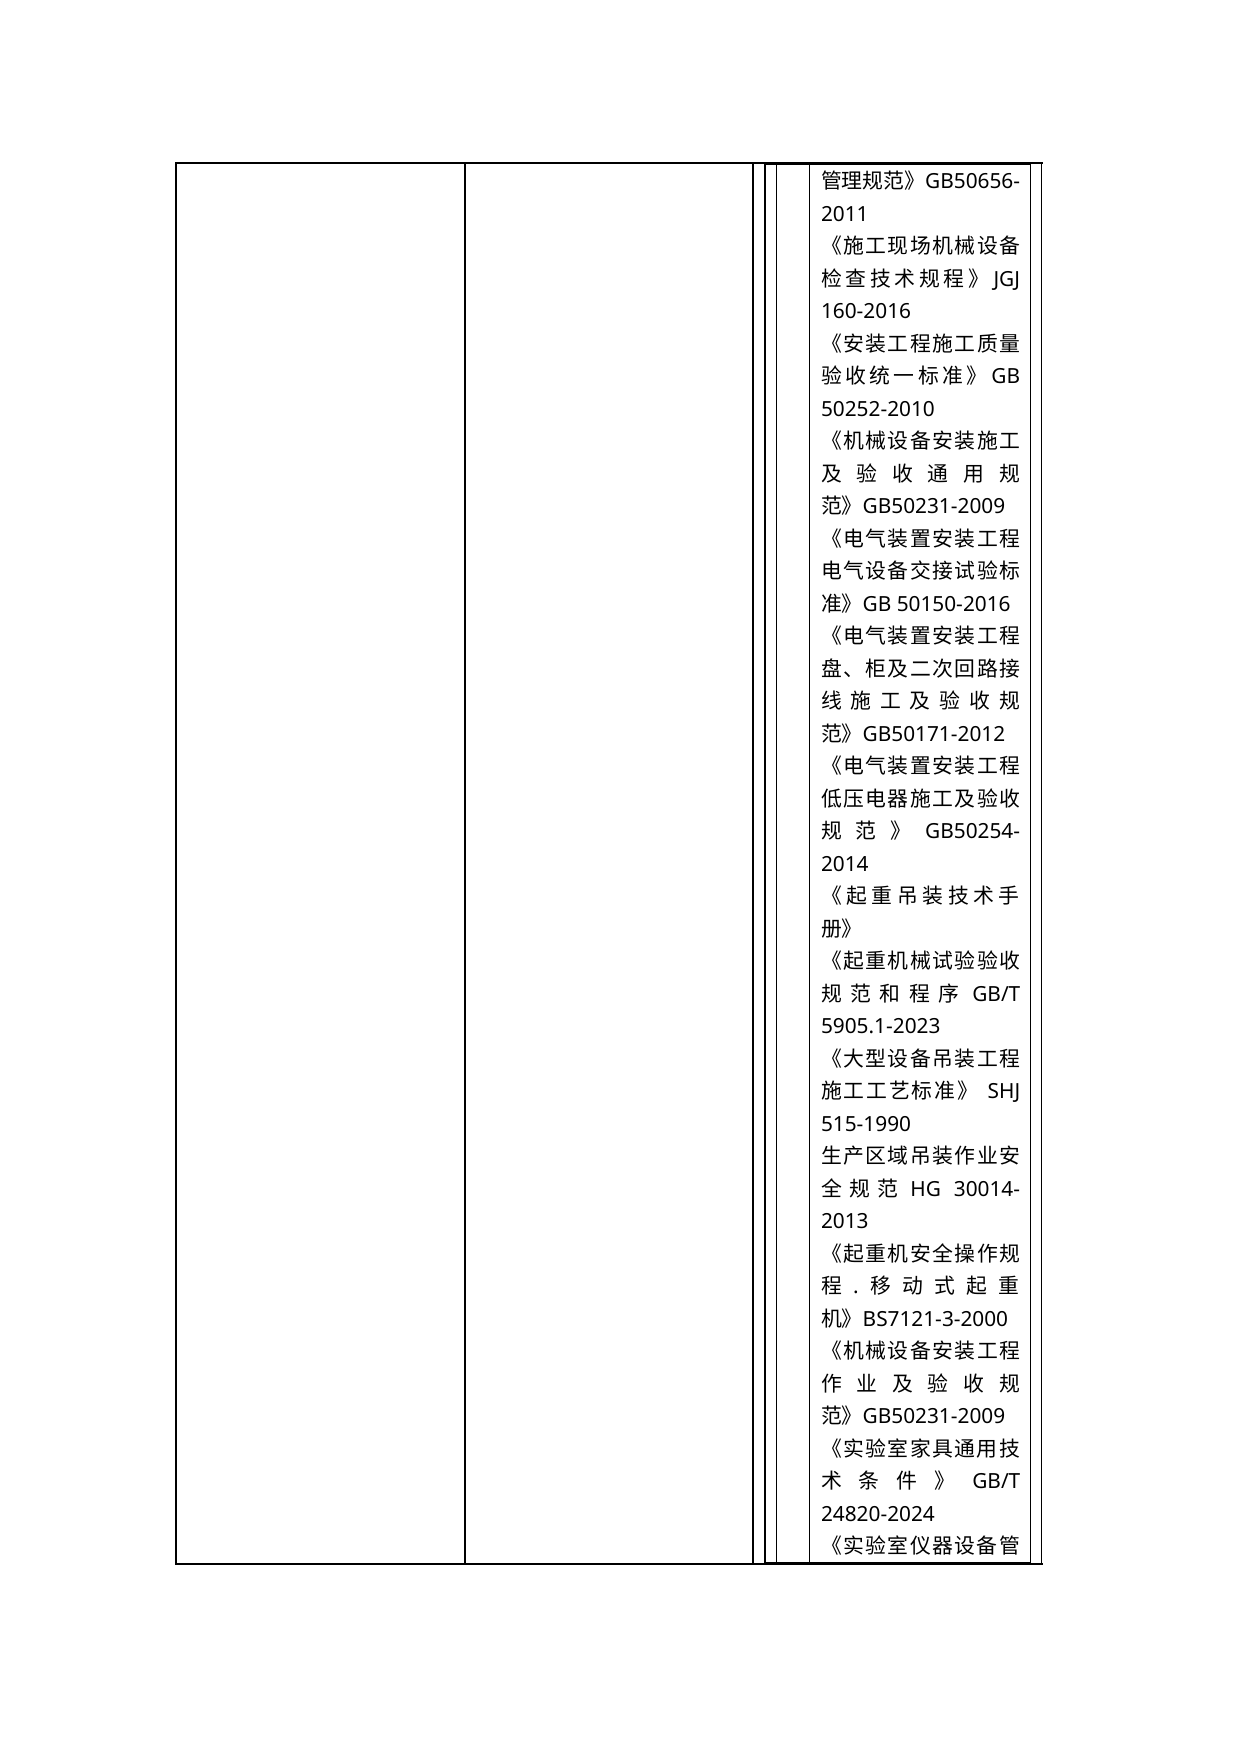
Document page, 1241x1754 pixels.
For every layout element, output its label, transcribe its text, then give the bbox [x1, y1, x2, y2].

table_cell [777, 165, 809, 1562]
table_cell [766, 165, 776, 1562]
table_cell [754, 164, 764, 1563]
table_cell 1 [177, 164, 464, 1563]
table_cell [810, 165, 1030, 1562]
table_cell [1031, 164, 1041, 1563]
table_cell [466, 164, 752, 1563]
